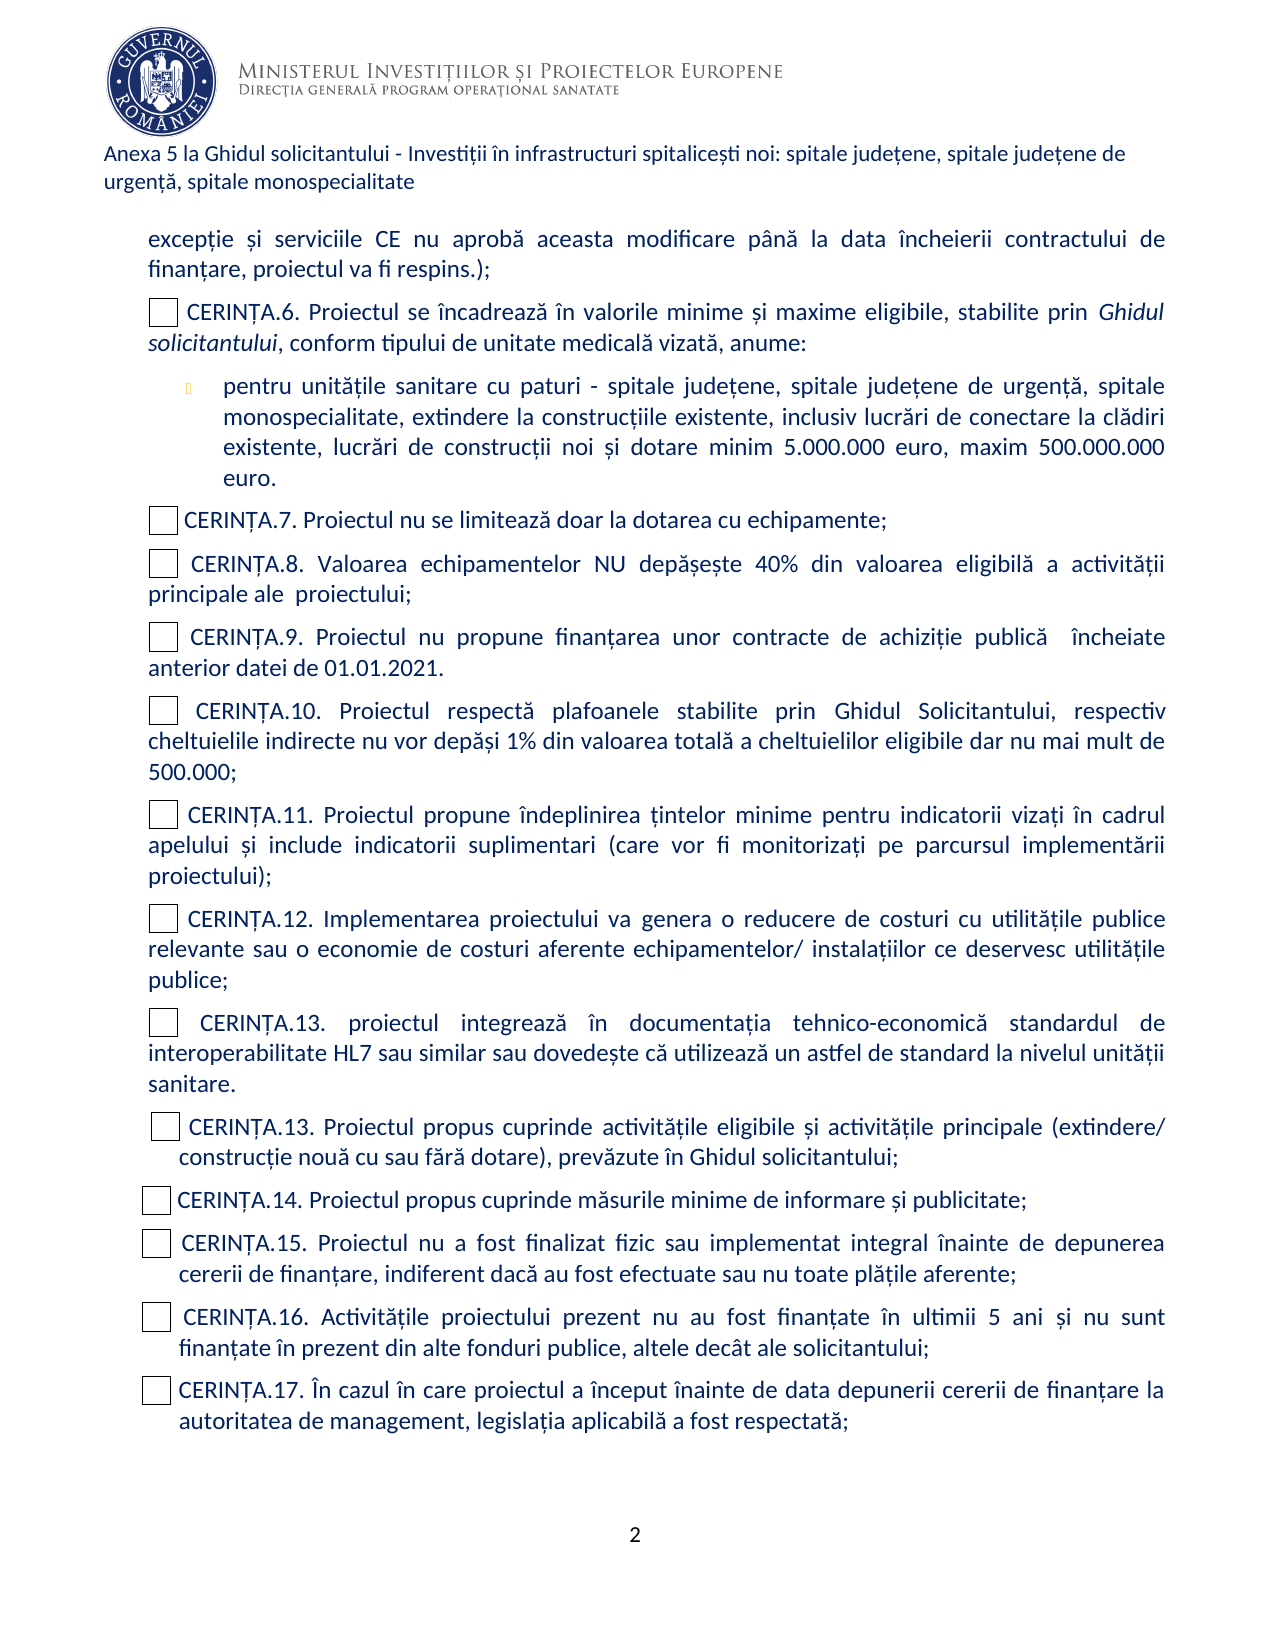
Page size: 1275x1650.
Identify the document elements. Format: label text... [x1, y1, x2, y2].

list CERINȚA.8. Valoarea echipamentelor NU depășește 40% din valoarea eligibilă a activității principale ale proiectului; [148, 548, 1167, 609]
list CERINȚA.11. Proiectul propune îndeplinirea țintelor minime pentru indicatorii vizați în cadrul apelului și include indicatorii suplimentari (care vor fi monitorizați pe parcursul implementării proiectului); [148, 799, 1167, 890]
list CERINȚA.6. Proiectul se încadrează în valorile minime și maxime eligibile, stabilite prin Ghidul solicitantului, conform tipului de unitate medicală vizată, anume: [148, 297, 1167, 358]
list CERINȚA.14. Proiectul propus cuprinde măsurile minime de informare și publicitate; [141, 1184, 1167, 1215]
list CERINȚA.16. Activitățile proiectului prezent nu au fost finanțate în ultimii 5 ani şi nu sunt finanțate în prezent din alte fonduri publice, altele decât ale solicitantului; [141, 1301, 1167, 1362]
list pentru unitățile sanitare cu paturi - spitale județene, spitale județene de urgență, spitale monospecialitate, extindere la construcțiile existente, inclusiv lucrări de conectare la clădiri existente, lucrări de construcții noi și dotare minim 5.000.000 euro, maxim 500.000.000 euro. [185, 370, 1167, 492]
list CERINȚA.17. În cazul în care proiectul a început înainte de data depunerii cererii de finanțare la autoritatea de management, legislația aplicabilă a fost respectată; [141, 1375, 1167, 1436]
picture [103, 23, 807, 139]
list CERINȚA.7. Proiectul nu se limitează doar la dotarea cu echipamente; [148, 505, 1167, 535]
list CERINȚA.15. Proiectul nu a fost finalizat fizic sau implementat integral înainte de depunerea cererii de finanțare, indiferent dacă au fost efectuate sau nu toate plățile aferente; [141, 1228, 1167, 1289]
list CERINȚA.10. Proiectul respectă plafoanele stabilite prin Ghidul Solicitantului, respectiv cheltuielile indirecte nu vor depăși 1% din valoarea totală a cheltuielilor eligibile dar nu mai mult de 500.000; [148, 695, 1167, 786]
list CERINȚA.12. Implementarea proiectului va genera o reducere de costuri cu utilitățile publice relevante sau o economie de costuri aferente echipamentelor/ instalațiilor ce deservesc utilitățile publice; [148, 903, 1167, 994]
list CERINȚA.13. proiectul integrează în documentația tehnico-economică standardul de interoperabilitate HL7 sau similar sau dovedește că utilizează un astfel de standard la nivelul unității sanitare. [148, 1007, 1167, 1098]
list CERINȚA.9. Proiectul nu propune finanțarea unor contracte de achiziție publică încheiate anterior datei de 01.01.2021. [148, 621, 1167, 682]
list CERINȚA.13. Proiectul propus cuprinde activitățile eligibile și activitățile principale (extindere/ construcție nouă cu sau fără dotare), prevăzute în Ghidul solicitantului; [141, 1111, 1167, 1172]
